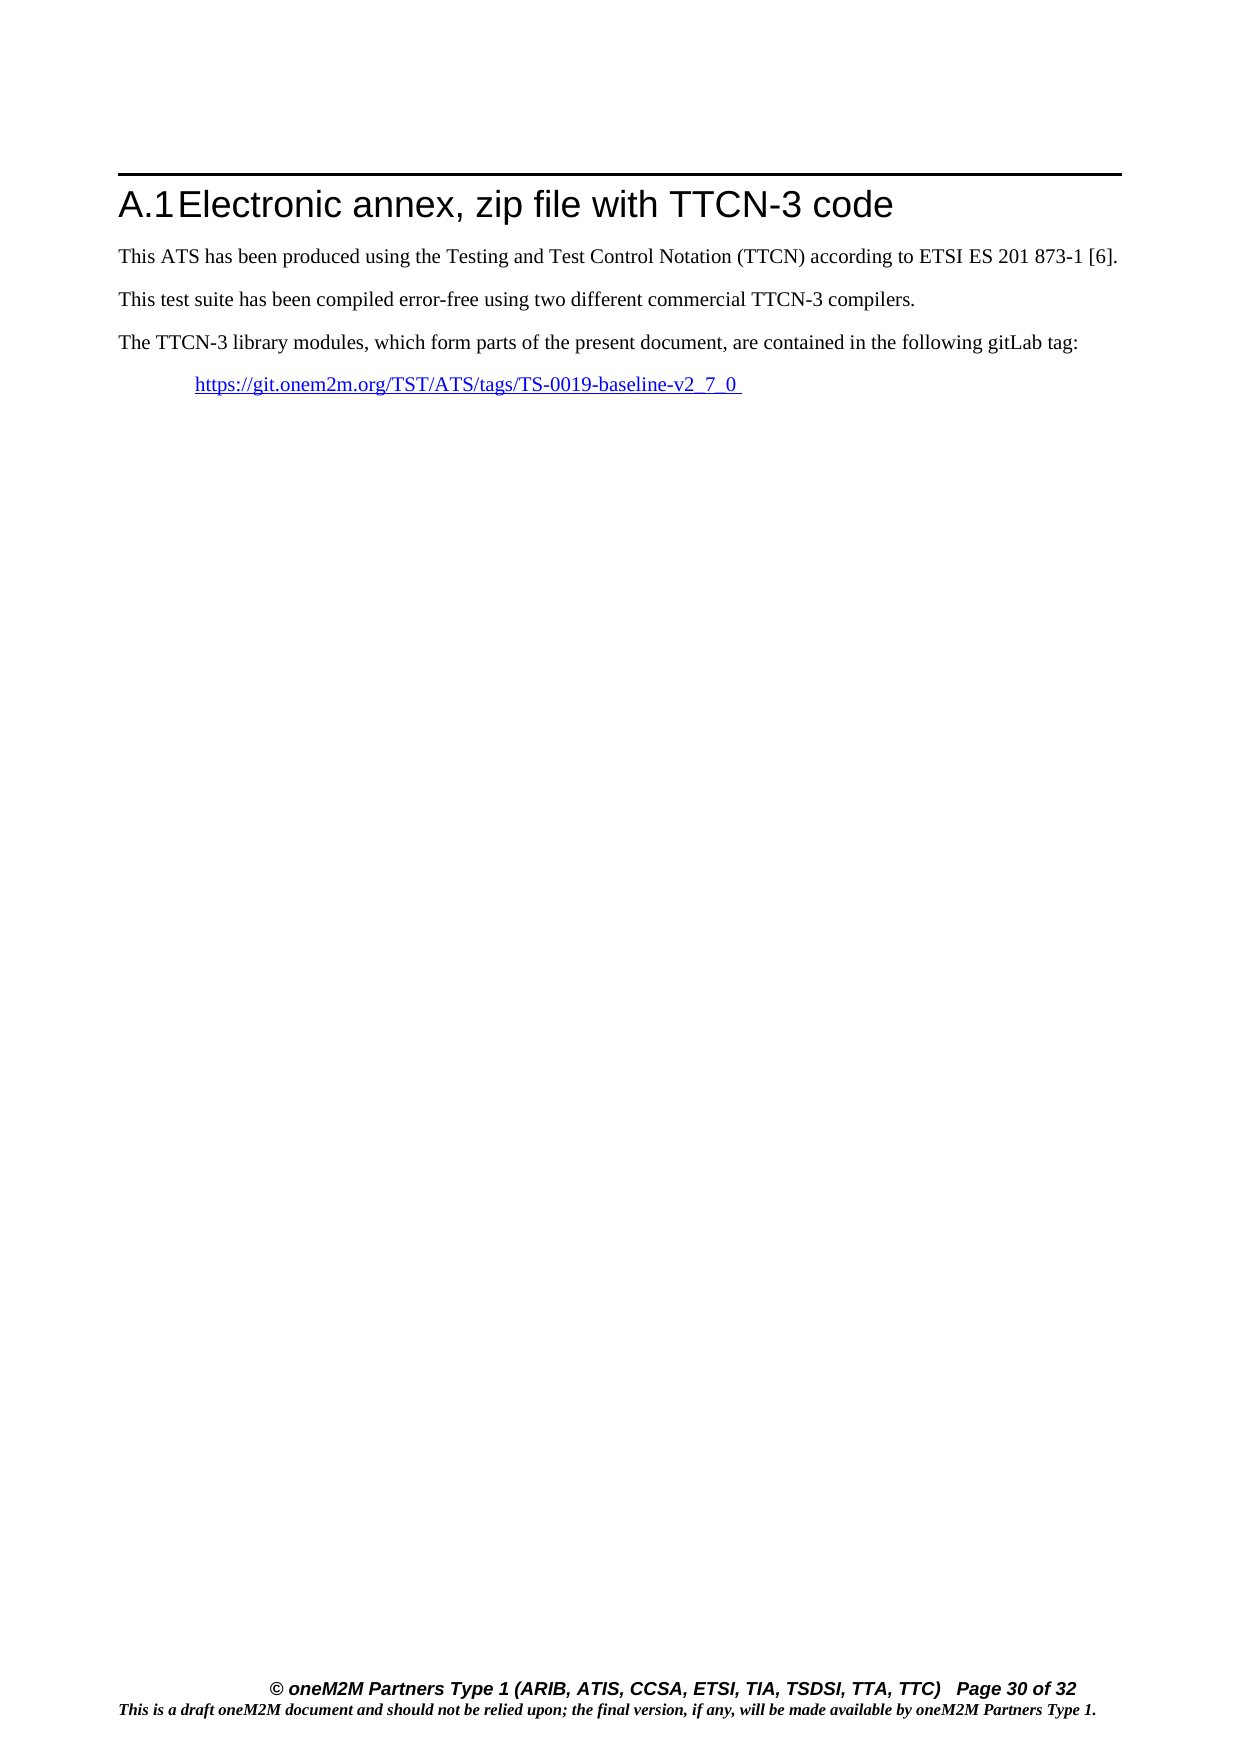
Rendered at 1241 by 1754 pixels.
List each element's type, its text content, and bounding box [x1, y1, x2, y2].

text https://git.onem2m.org/TST/ATS/tags/TS-0019-baseline-v2_7_0 [195, 372, 1122, 396]
text The TTCN-3 library modules, which form parts of the present document, are contained in the following gitLab tag: [118, 329, 1122, 354]
subtitle A.1 Electronic annex, zip file with TTCN-3 code [118, 176, 1122, 225]
text This test suite has been compiled error-free using two different commercial TTCN-3 compilers. [118, 287, 1122, 311]
text This ATS has been produced using the Testing and Test Control Notation (TTCN) according to ETSI ES 201 873-1 [6]. [118, 244, 1122, 268]
